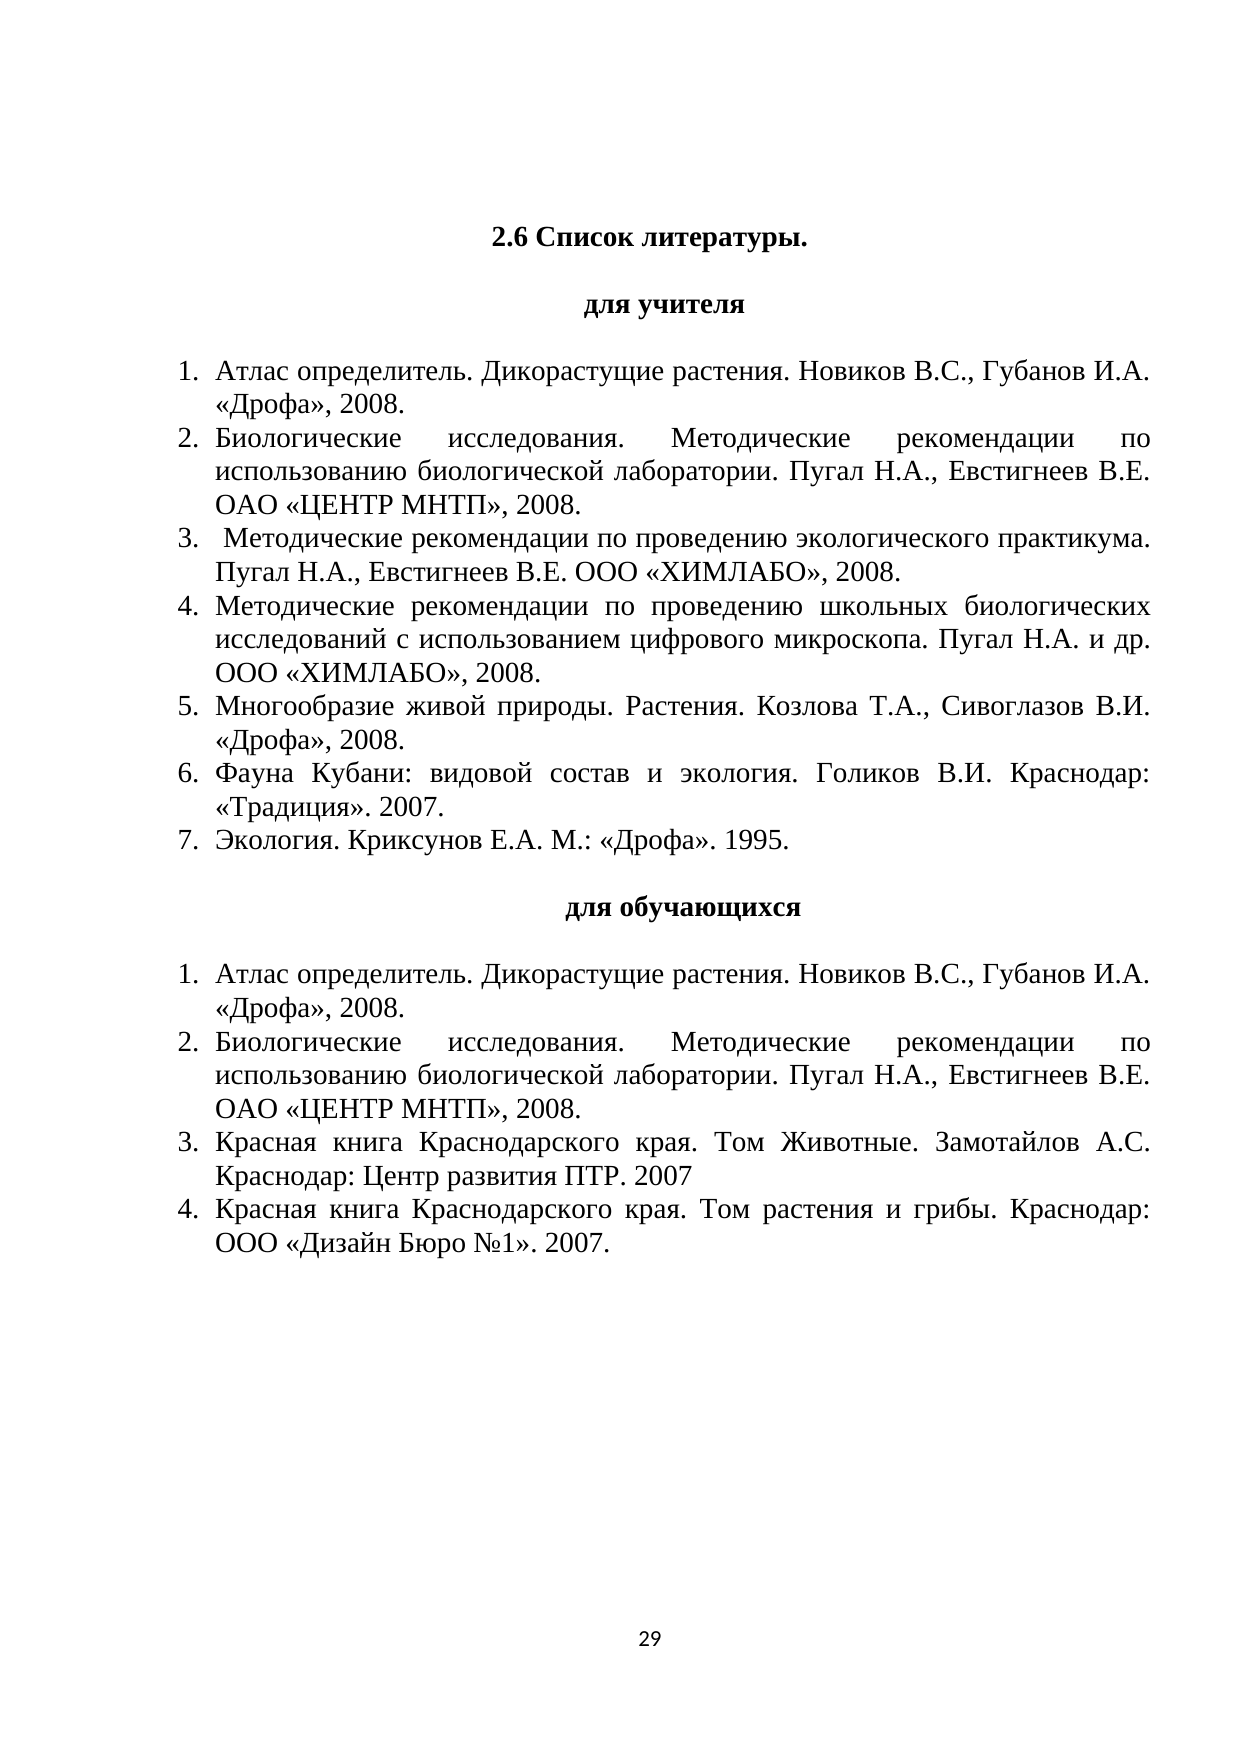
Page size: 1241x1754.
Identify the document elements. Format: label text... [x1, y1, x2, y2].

list Многообразие живой природы. Растения. Козлова Т.А., Сивоглазов В.И. «Дрофа», 2008. [177, 688, 1152, 755]
list Экология. Криксунов Е.А. М.: «Дрофа». 1995. [177, 822, 1152, 856]
text для учителя [177, 286, 1152, 319]
list Фауна Кубани: видовой состав и экология. Голиков В.И. Краснодар: «Традиция». 2007. [177, 755, 1152, 822]
text 2.6 Список литературы. [148, 219, 1152, 252]
list Методические рекомендации по проведению экологического практикума. Пугал Н.А., Евстигнеев В.Е. ООО «ХИМЛАБО», 2008. [177, 521, 1152, 588]
list Биологические исследования. Методические рекомендации по использованию биологической лаборатории. Пугал Н.А., Евстигнеев В.Е. ОАО «ЦЕНТР МНТП», 2008. [177, 1024, 1152, 1124]
list Красная книга Краснодарского края. Том растения и грибы. Краснодар: ООО «Дизайн Бюро №1». 2007. [177, 1191, 1152, 1258]
list Атлас определитель. Дикорастущие растения. Новиков В.С., Губанов И.А. «Дрофа», 2008. [177, 957, 1152, 1024]
list Биологические исследования. Методические рекомендации по использованию биологической лаборатории. Пугал Н.А., Евстигнеев В.Е. ОАО «ЦЕНТР МНТП», 2008. [177, 420, 1152, 521]
list Атлас определитель. Дикорастущие растения. Новиков В.С., Губанов И.А. «Дрофа», 2008. [177, 353, 1152, 420]
list Методические рекомендации по проведению школьных биологических исследований с использованием цифрового микроскопа. Пугал Н.А. и др. ООО «ХИМЛАБО», 2008. [177, 588, 1152, 688]
list Красная книга Краснодарского края. Том Животные. Замотайлов А.С. Краснодар: Центр развития ПТР. 2007 [177, 1124, 1152, 1191]
text для обучающихся [215, 889, 1152, 923]
